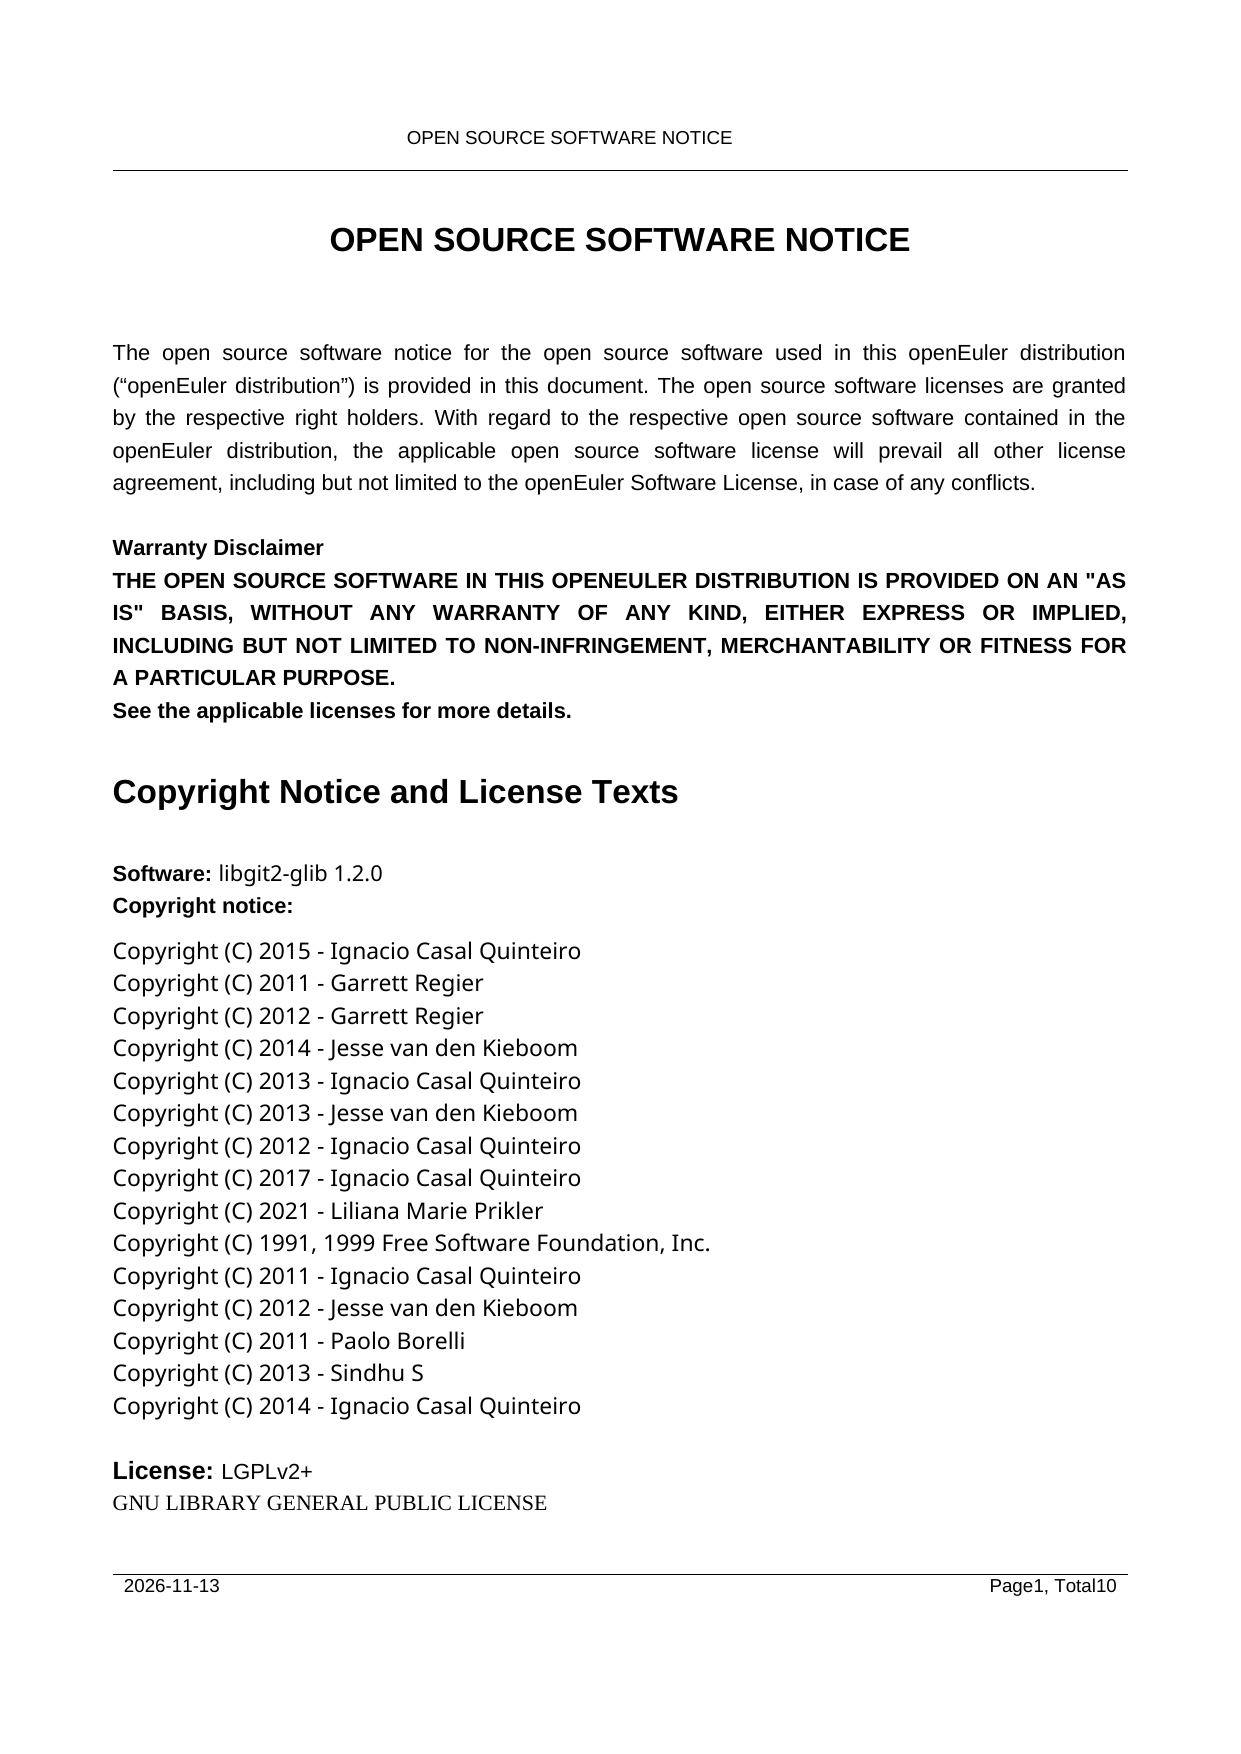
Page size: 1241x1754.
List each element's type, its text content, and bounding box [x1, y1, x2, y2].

text Copyright notice: [112, 889, 1128, 921]
text Copyright (C) 2015 - Ignacio Casal Quinteiro Copyright (C) 2011 - Garrett Regier Copyright (C) 2012 - Garrett Regier Copyright (C) 2014 - Jesse van den Kieboom Copyright (C) 2013 - Ignacio Casal Quinteiro Copyright (C) 2013 - Jesse van den Kieboom Copyright (C) 2012 - Ignacio Casal Quinteiro Copyright (C) 2017 - Ignacio Casal Quinteiro Copyright (C) 2021 - Liliana Marie Prikler Copyright (C) 1991, 1999 Free Software Foundation, Inc. Copyright (C) 2011 - Ignacio Casal Quinteiro Copyright (C) 2012 - Jesse van den Kieboom Copyright (C) 2011 - Paolo Borelli Copyright (C) 2013 - Sindhu S Copyright (C) 2014 - Ignacio Casal Quinteiro [112, 934, 1128, 1454]
text OPEN SOURCE SOFTWARE NOTICE [112, 206, 1128, 271]
text Warranty Disclaimer [112, 531, 1128, 564]
title Software: libgit2-glib 1.2.0 [112, 856, 1128, 889]
text THE OPEN SOURCE SOFTWARE IN THIS OPENEULER DISTRIBUTION IS PROVIDED ON AN "AS IS" BASIS, WITHOUT ANY WARRANTY OF ANY KIND, EITHER EXPRESS OR IMPLIED, INCLUDING BUT NOT LIMITED TO NON-INFRINGEMENT, MERCHANTABILITY OR FITNESS FOR A PARTICULAR PURPOSE. See the applicable licenses for more details. [112, 564, 1128, 726]
text Copyright Notice and License Texts [112, 759, 1128, 824]
text The open source software notice for the open source software used in this openEuler distribution (“openEuler distribution”) is provided in this document. The open source software licenses are granted by the respective right holders. With regard to the respective open source software contained in the openEuler distribution, the applicable open source software license will prevail all other license agreement, including but not limited to the openEuler Software License, in case of any conflicts. [112, 336, 1128, 499]
text License: LGPLv2+ [112, 1454, 1128, 1486]
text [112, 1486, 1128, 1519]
